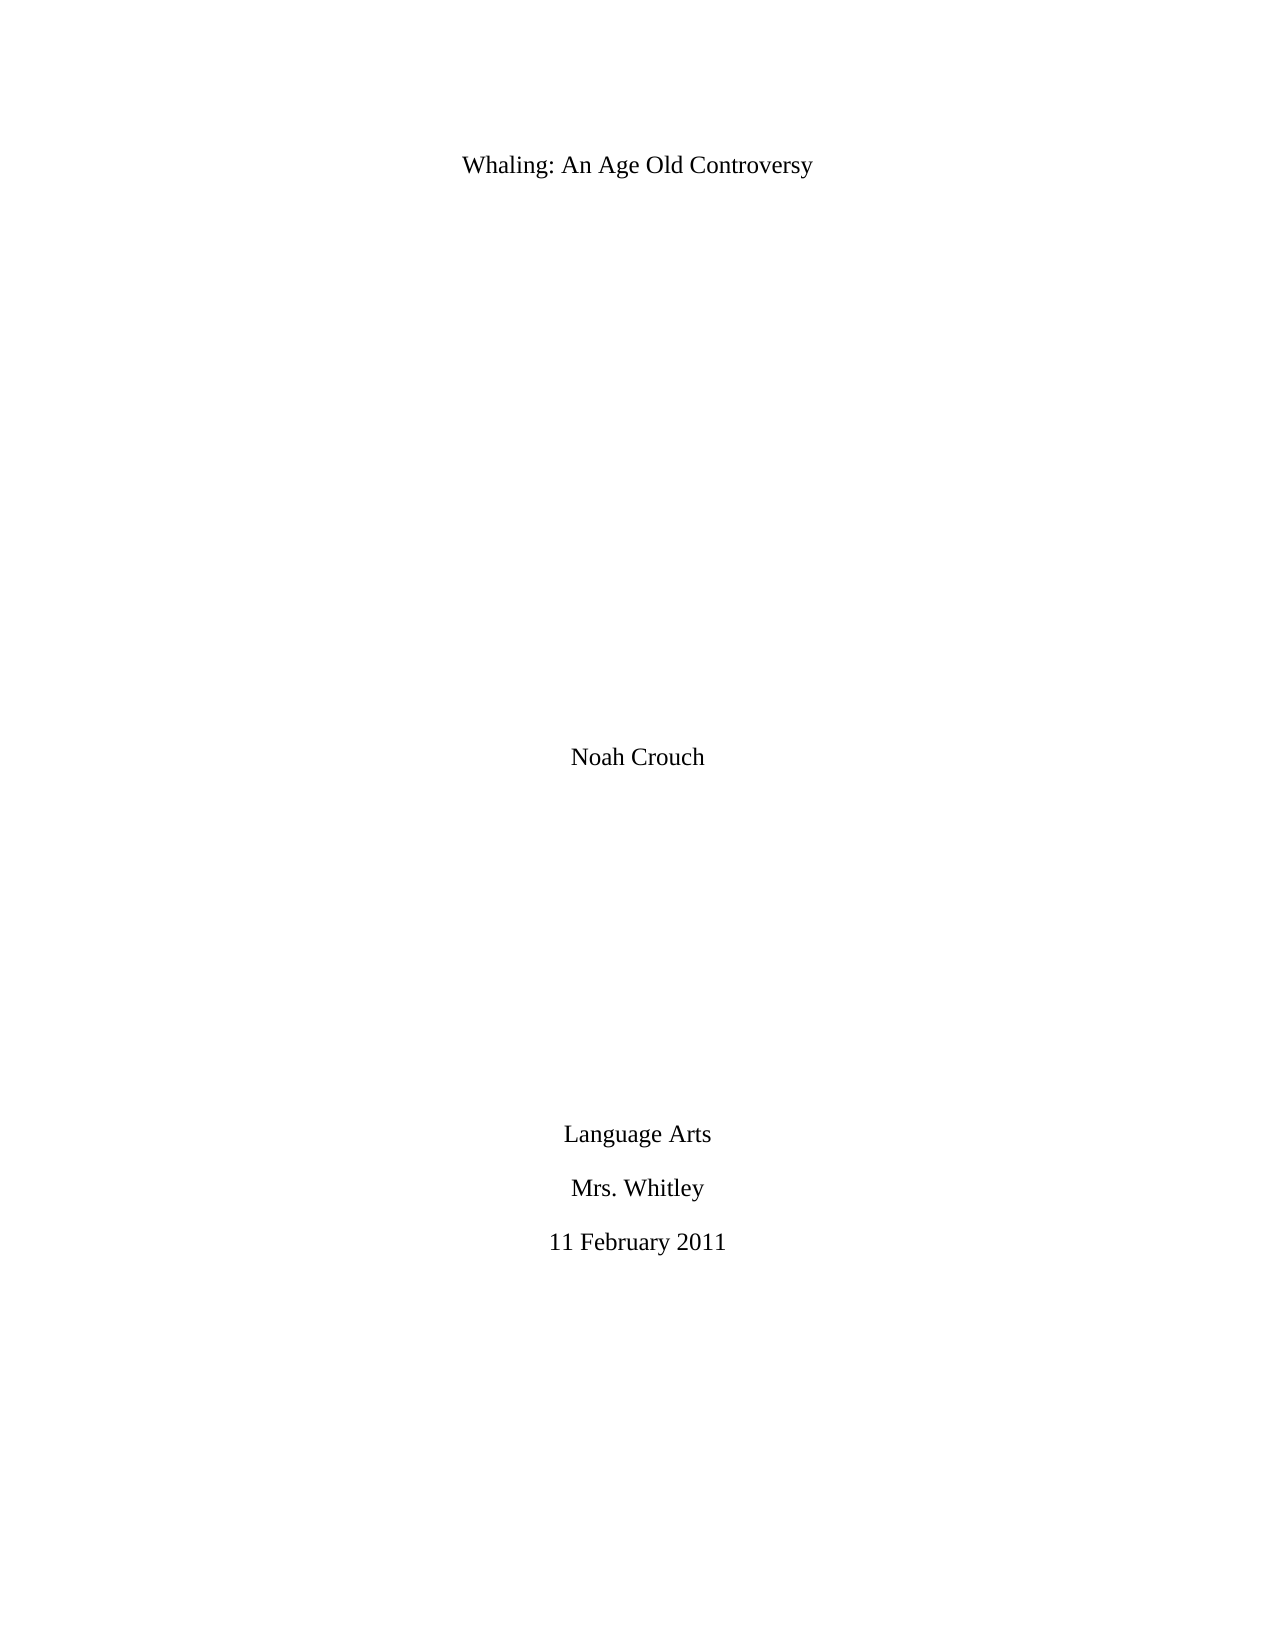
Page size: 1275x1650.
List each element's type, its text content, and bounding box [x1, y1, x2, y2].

text 11 February 2011 [150, 1227, 1125, 1256]
text Mrs. Whitley [150, 1173, 1125, 1202]
text Whaling: An Age Old Controversy [150, 150, 1125, 179]
text Language Arts [150, 1119, 1125, 1148]
text Noah Crouch [150, 742, 1125, 771]
